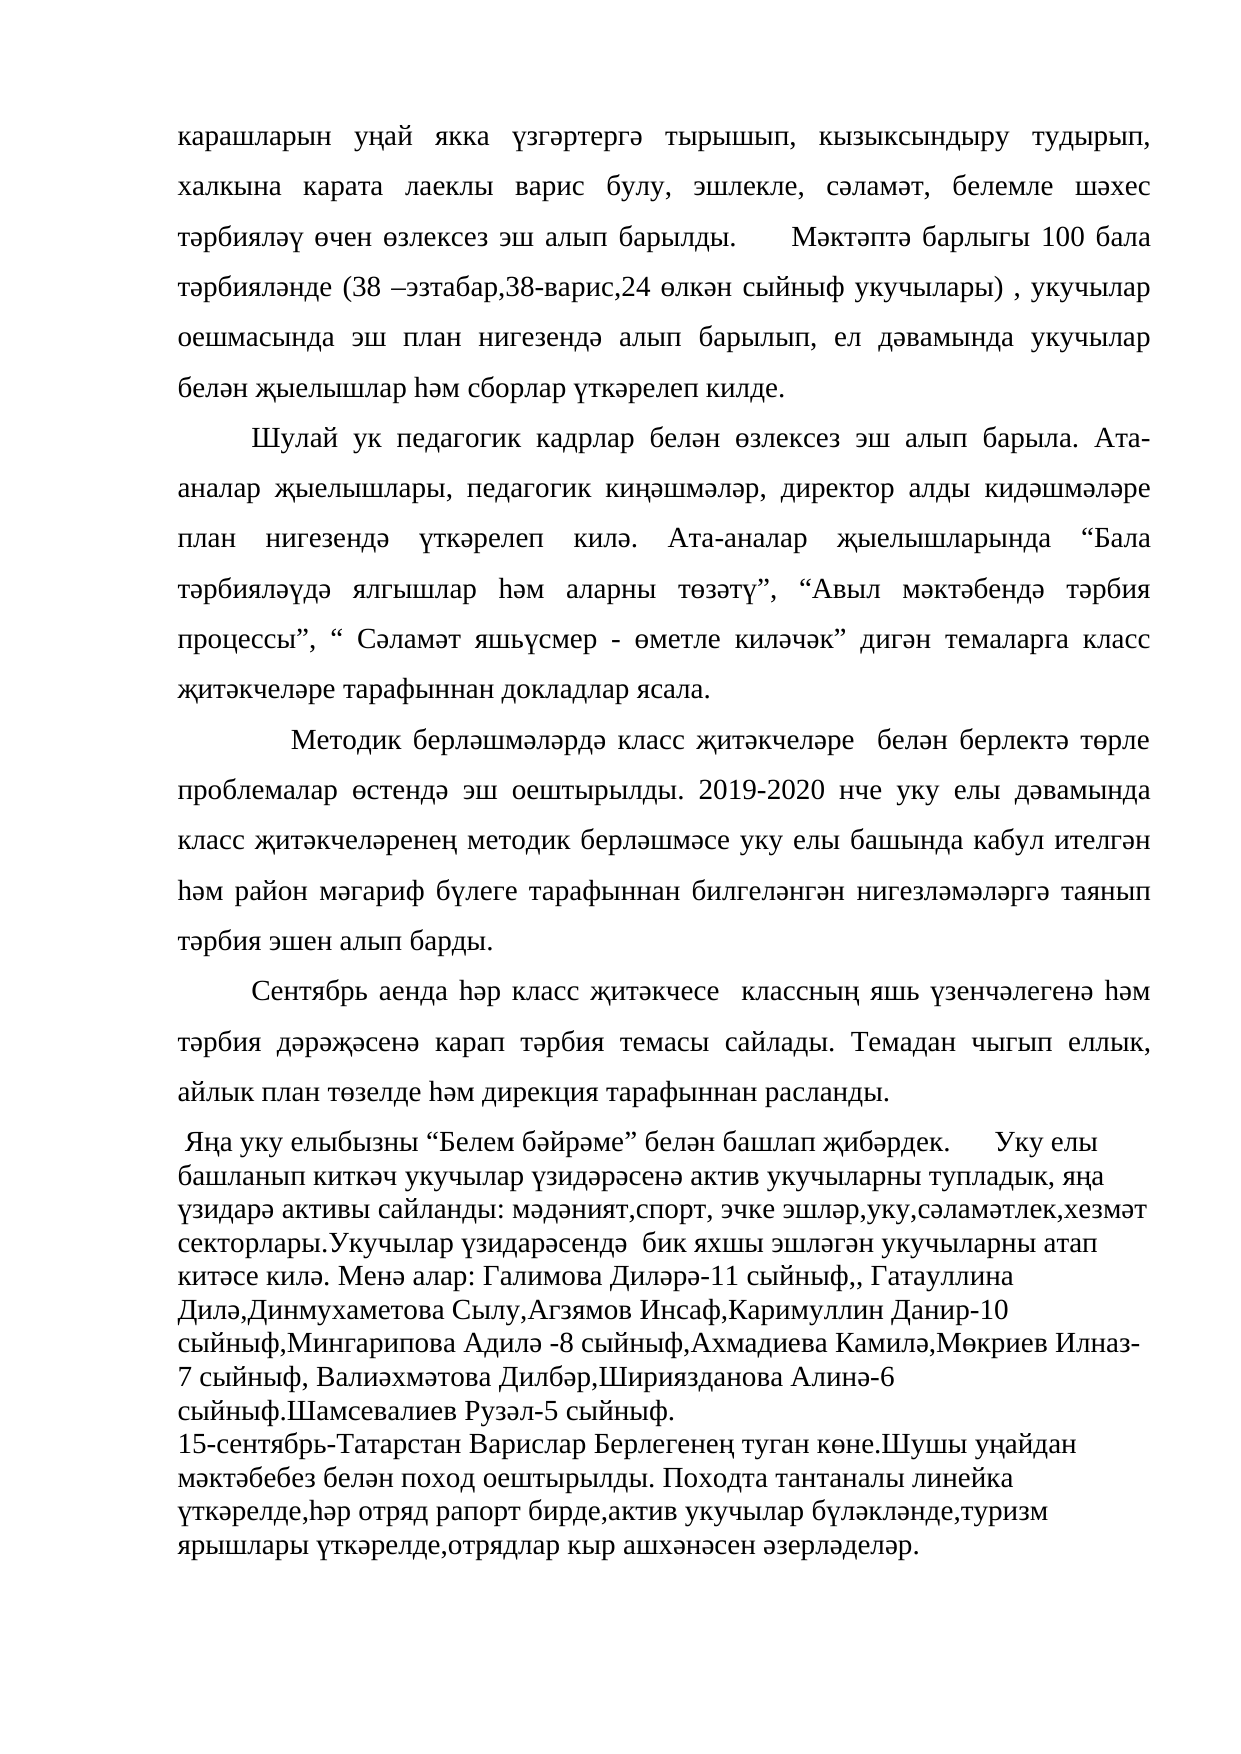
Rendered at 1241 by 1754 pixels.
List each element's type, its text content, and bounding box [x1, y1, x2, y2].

text Методик берләшмәләрдә класс җитәкчеләре белән берлектә төрле проблемалар өстендә эш оештырылды. 2019-2020 нче уку елы дәвамында класс җитәкчеләренең методик берләшмәсе уку елы башында кабул ителгән һәм район мәгариф бүлеге тарафыннан билгеләнгән нигезләмәләргә таянып тәрбия эшен алып барды. [177, 722, 1152, 957]
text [177, 118, 1152, 403]
text Яңа уку елыбызны “Белем бәйрәме” белән башлап җибәрдек. Уку елы башланып киткәч укучылар үзидәрәсенә актив укучыларны тупладык, яңа үзидарә активы сайланды: мәдәният,спорт, эчке эшләр,уку,сәламәтлек,хезмәт секторлары.Укучылар үзидарәсендә бик яхшы эшләгән укучыларны атап китәсе килә. Менә алар: Галимова Диләрә-11 сыйныф,, Гатауллина Дилә,Динмухаметова Сылу,Агзямов Инсаф,Каримуллин Данир-10 сыйныф,Мингарипова Адилә -8 сыйныф,Ахмадиева Камилә,Мөкриев Илназ-7 сыйныф, Валиәхмәтова Дилбәр,Шириязданова Алинә-6 сыйныф.Шамсевалиев Рузәл-5 сыйныф. [177, 1124, 1152, 1426]
text 15-сентябрь-Татарстан Варислар Берлегенең туган көне.Шушы уңайдан мәктәбебез белән поход оештырылды. Походта тантаналы линейка үткәрелде,һәр отряд рапорт бирде,актив укучылар бүләкләнде,туризм ярышлары үткәрелде,отрядлар кыр ашхәнәсен әзерләделәр. [177, 1426, 1152, 1560]
text Сентябрь аенда һәр класс җитәкчесе классның яшь үзенчәлегенә һәм тәрбия дәрәҗәсенә карап тәрбия темасы сайлады. Темадан чыгып еллык, айлык план төзелде һәм дирекция тарафыннан расланды. [177, 973, 1152, 1108]
text Шулай ук педагогик кадрлар белән өзлексез эш алып барыла. Ата-аналар җыелышлары, педагогик киңәшмәләр, директор алды кидәшмәләре план нигезендә үткәрелеп килә. Ата-аналар җыелышларында “Бала тәрбияләүдә ялгышлар һәм аларны төзәтү”, “Авыл мәктәбендә тәрбия процессы”, “ Сәламәт яшьүсмер - өметле киләчәк” дигән темаларга класс җитәкчеләре тарафыннан докладлар ясала. [177, 420, 1152, 705]
